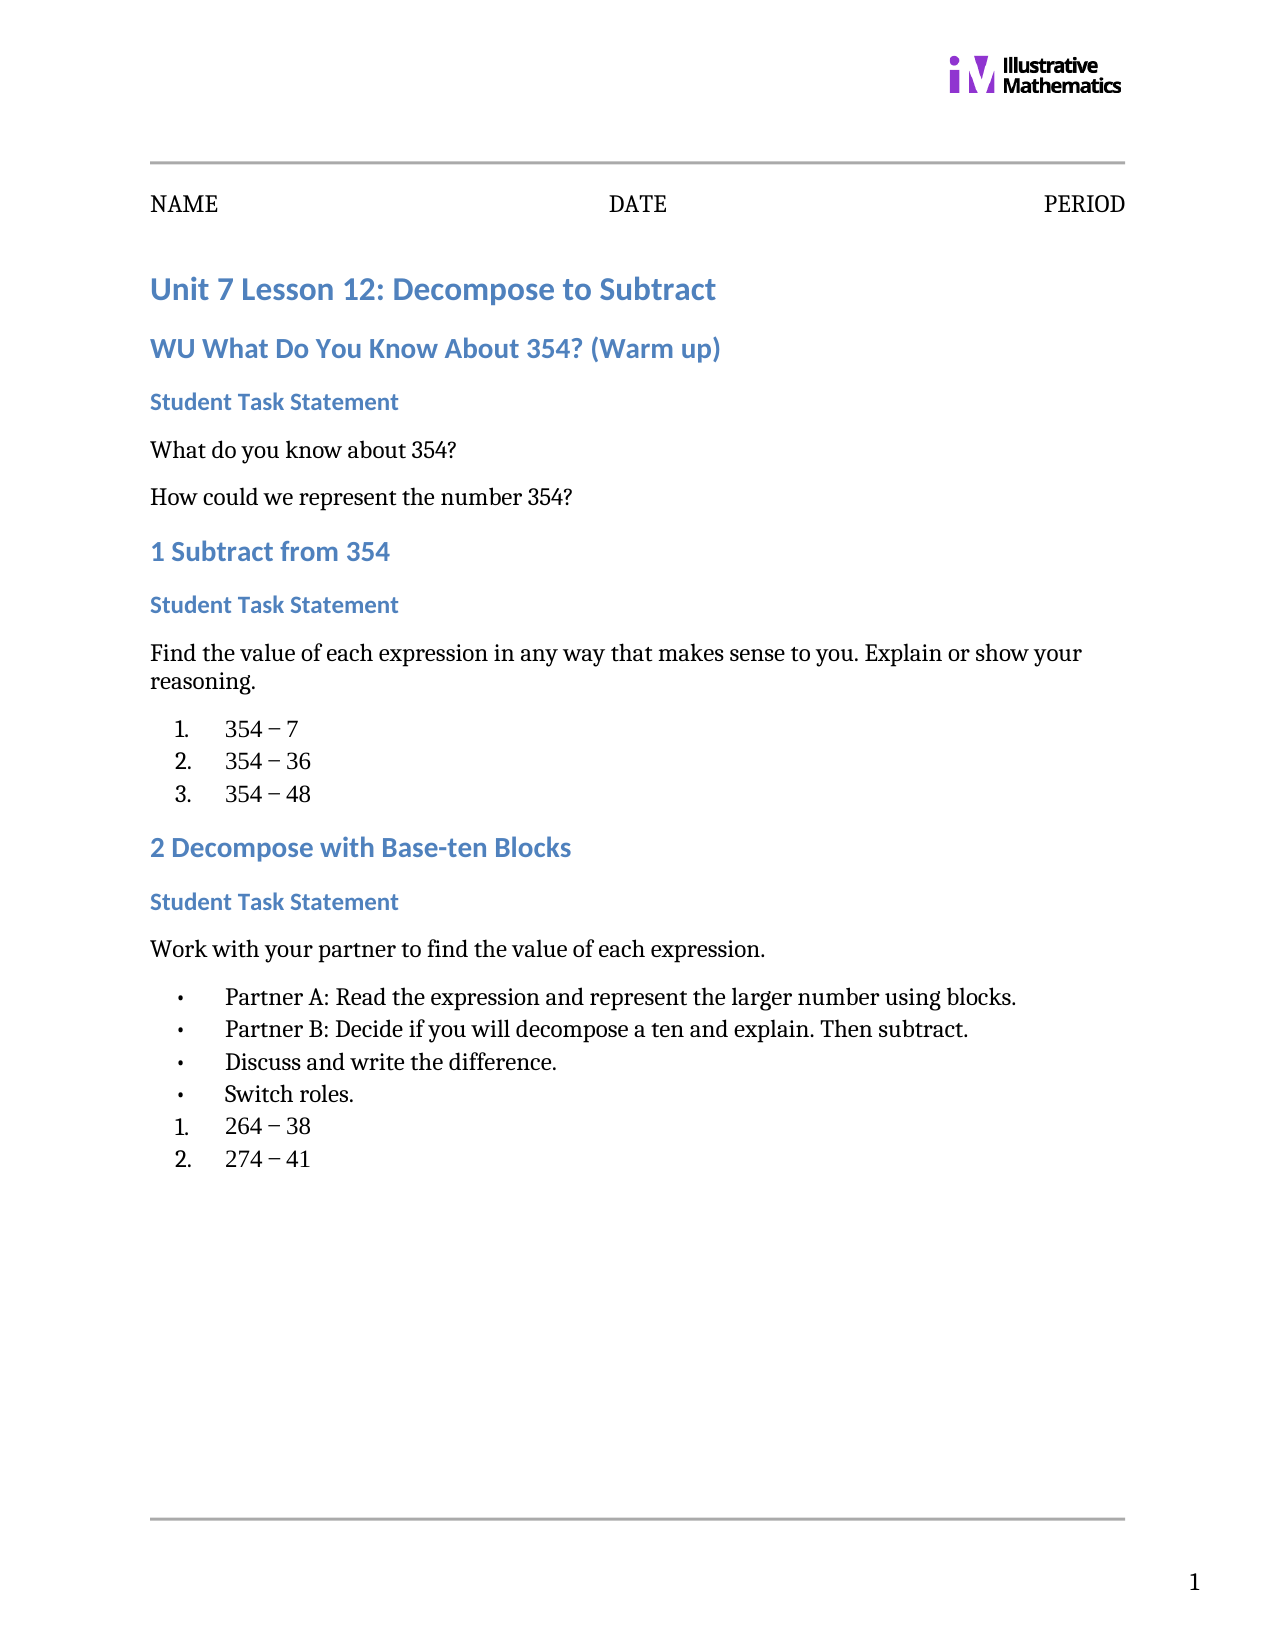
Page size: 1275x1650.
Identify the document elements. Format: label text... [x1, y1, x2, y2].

subtitle Student Task Statement [150, 386, 1125, 417]
text Work with your partner to find the value of each expression. [150, 935, 1125, 964]
picture [949, 55, 1121, 93]
subtitle 2 Decompose with Base-ten Blocks [150, 829, 1125, 865]
list Switch roles. [175, 1080, 1125, 1109]
list Discuss and write the difference. [175, 1047, 1125, 1076]
subtitle WU What Do You Know About 354? (Warm up) [150, 330, 1125, 366]
list Partner A: Read the expression and represent the larger number using blocks. [175, 982, 1125, 1011]
text What do you know about 354? [150, 436, 1125, 464]
subtitle Student Task Statement [150, 589, 1125, 620]
text How could we represent the number 354? [150, 483, 1125, 512]
subtitle Unit 7 Lesson 12: Decompose to Subtract [150, 268, 1125, 309]
subtitle 1 Subtract from 354 [150, 533, 1125, 568]
text Find the value of each expression in any way that makes sense to you. Explain or show your reasoning. [150, 638, 1125, 696]
list Partner B: Decide if you will decompose a ten and explain. Then subtract. [175, 1015, 1125, 1044]
subtitle Student Task Statement [150, 886, 1125, 916]
